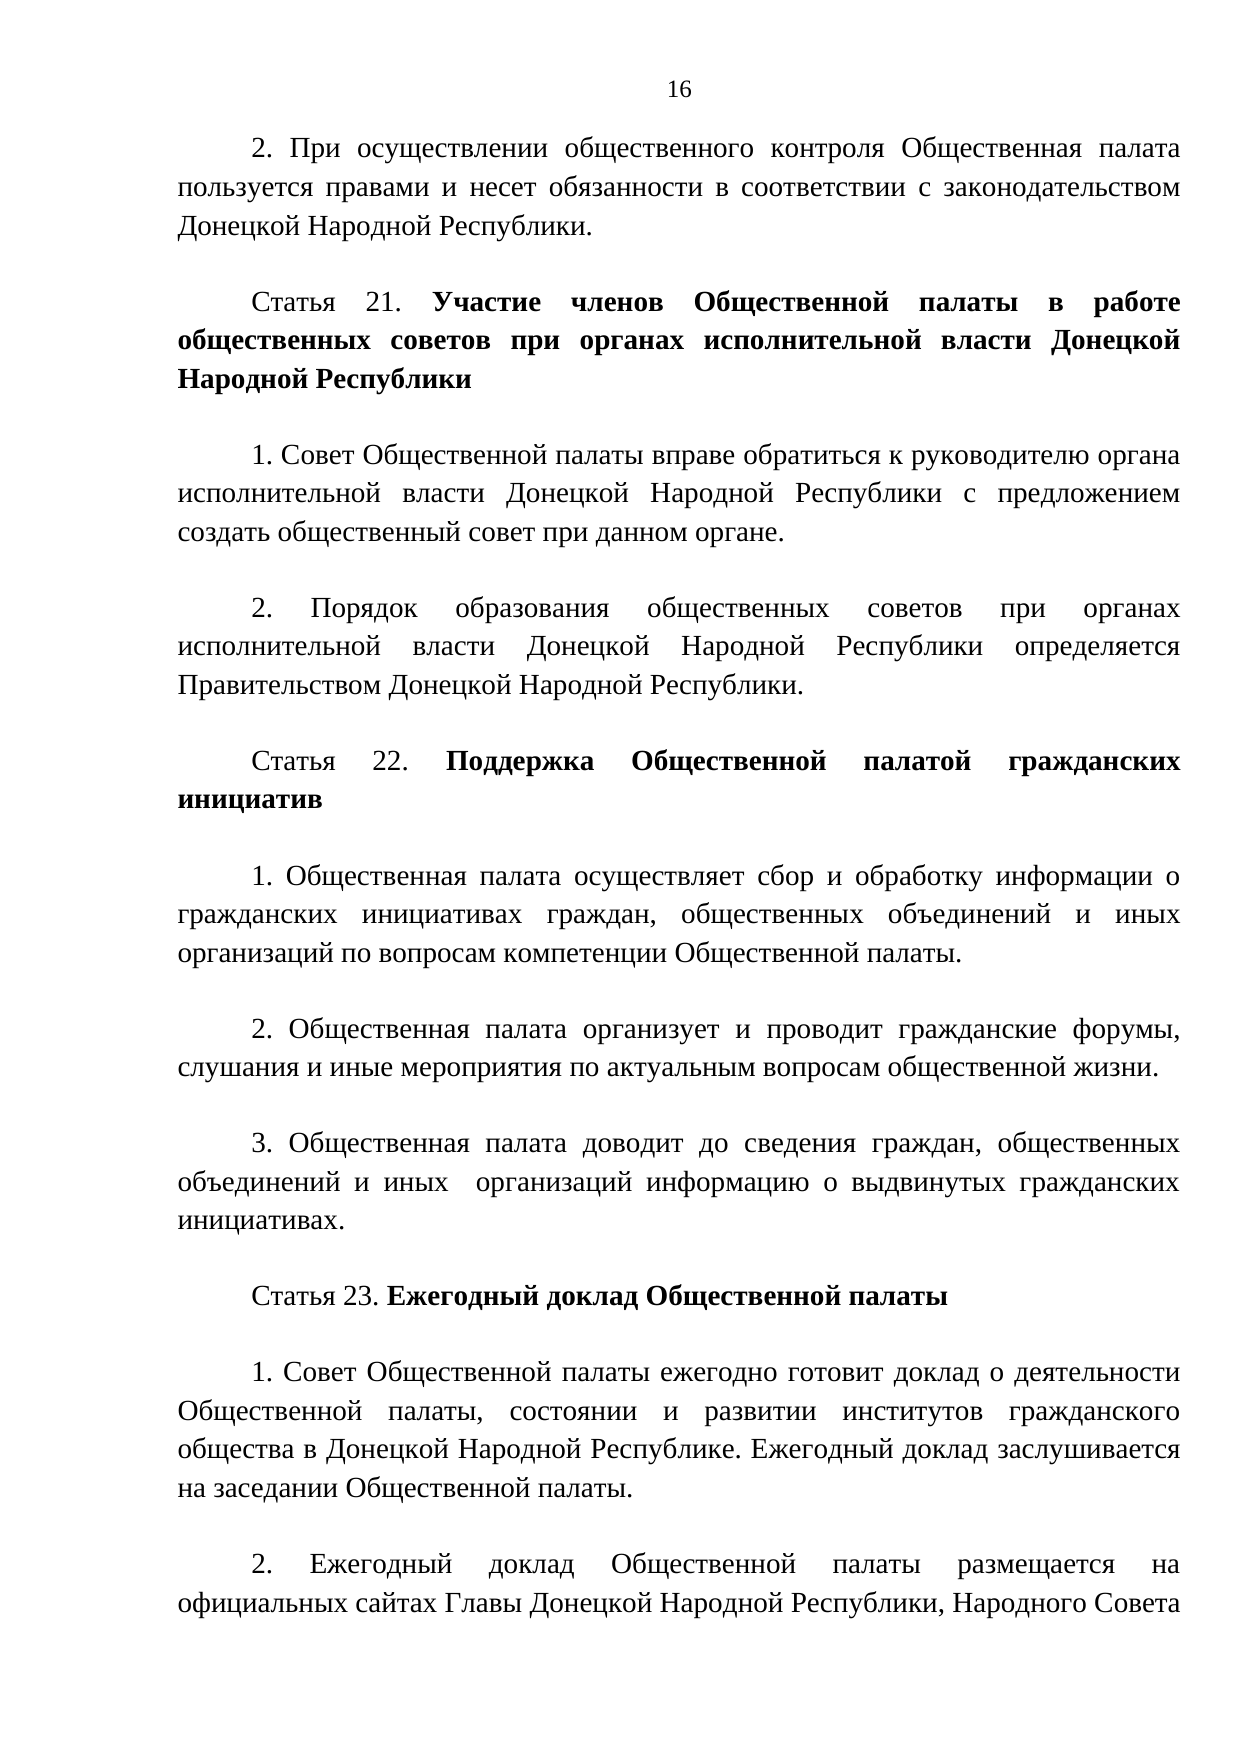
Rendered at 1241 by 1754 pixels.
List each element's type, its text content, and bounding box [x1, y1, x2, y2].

text 2. При осуществлении общественного контроля Общественная палата пользуется правами и несет обязанности в соответствии с законодательством Донецкой Народной Республики. [177, 131, 1181, 241]
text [177, 1546, 1181, 1618]
text Статья 23. Ежегодный доклад Общественной палаты [177, 1278, 1181, 1312]
text 1. Общественная палата осуществляет сбор и обработку информации о гражданских инициативах граждан, общественных объединений и иных организаций по вопросам компетенции Общественной палаты. [177, 858, 1181, 968]
text 3. Общественная палата доводит до сведения граждан, общественных объединений и иных организаций информацию о выдвинутых гражданских инициативах. [177, 1125, 1181, 1236]
text 1. Совет Общественной палаты вправе обратиться к руководителю органа исполнительной власти Донецкой Народной Республики с предложением создать общественный совет при данном органе. [177, 437, 1181, 547]
text Статья 22. Поддержка Общественной палатой гражданских инициатив [177, 743, 1181, 815]
text 2. Порядок образования общественных советов при органах исполнительной власти Донецкой Народной Республики определяется Правительством Донецкой Народной Республики. [177, 590, 1181, 701]
text 2. Общественная палата организует и проводит гражданские форумы, слушания и иные мероприятия по актуальным вопросам общественной жизни. [177, 1011, 1181, 1083]
text Статья 21. Участие членов Общественной палаты в работе общественных советов при органах исполнительной власти Донецкой Народной Республики [177, 284, 1181, 394]
text 1. Совет Общественной палаты ежегодно готовит доклад о деятельности Общественной палаты, состоянии и развитии институтов гражданского общества в Донецкой Народной Республике. Ежегодный доклад заслушивается на заседании Общественной палаты. [177, 1354, 1181, 1504]
